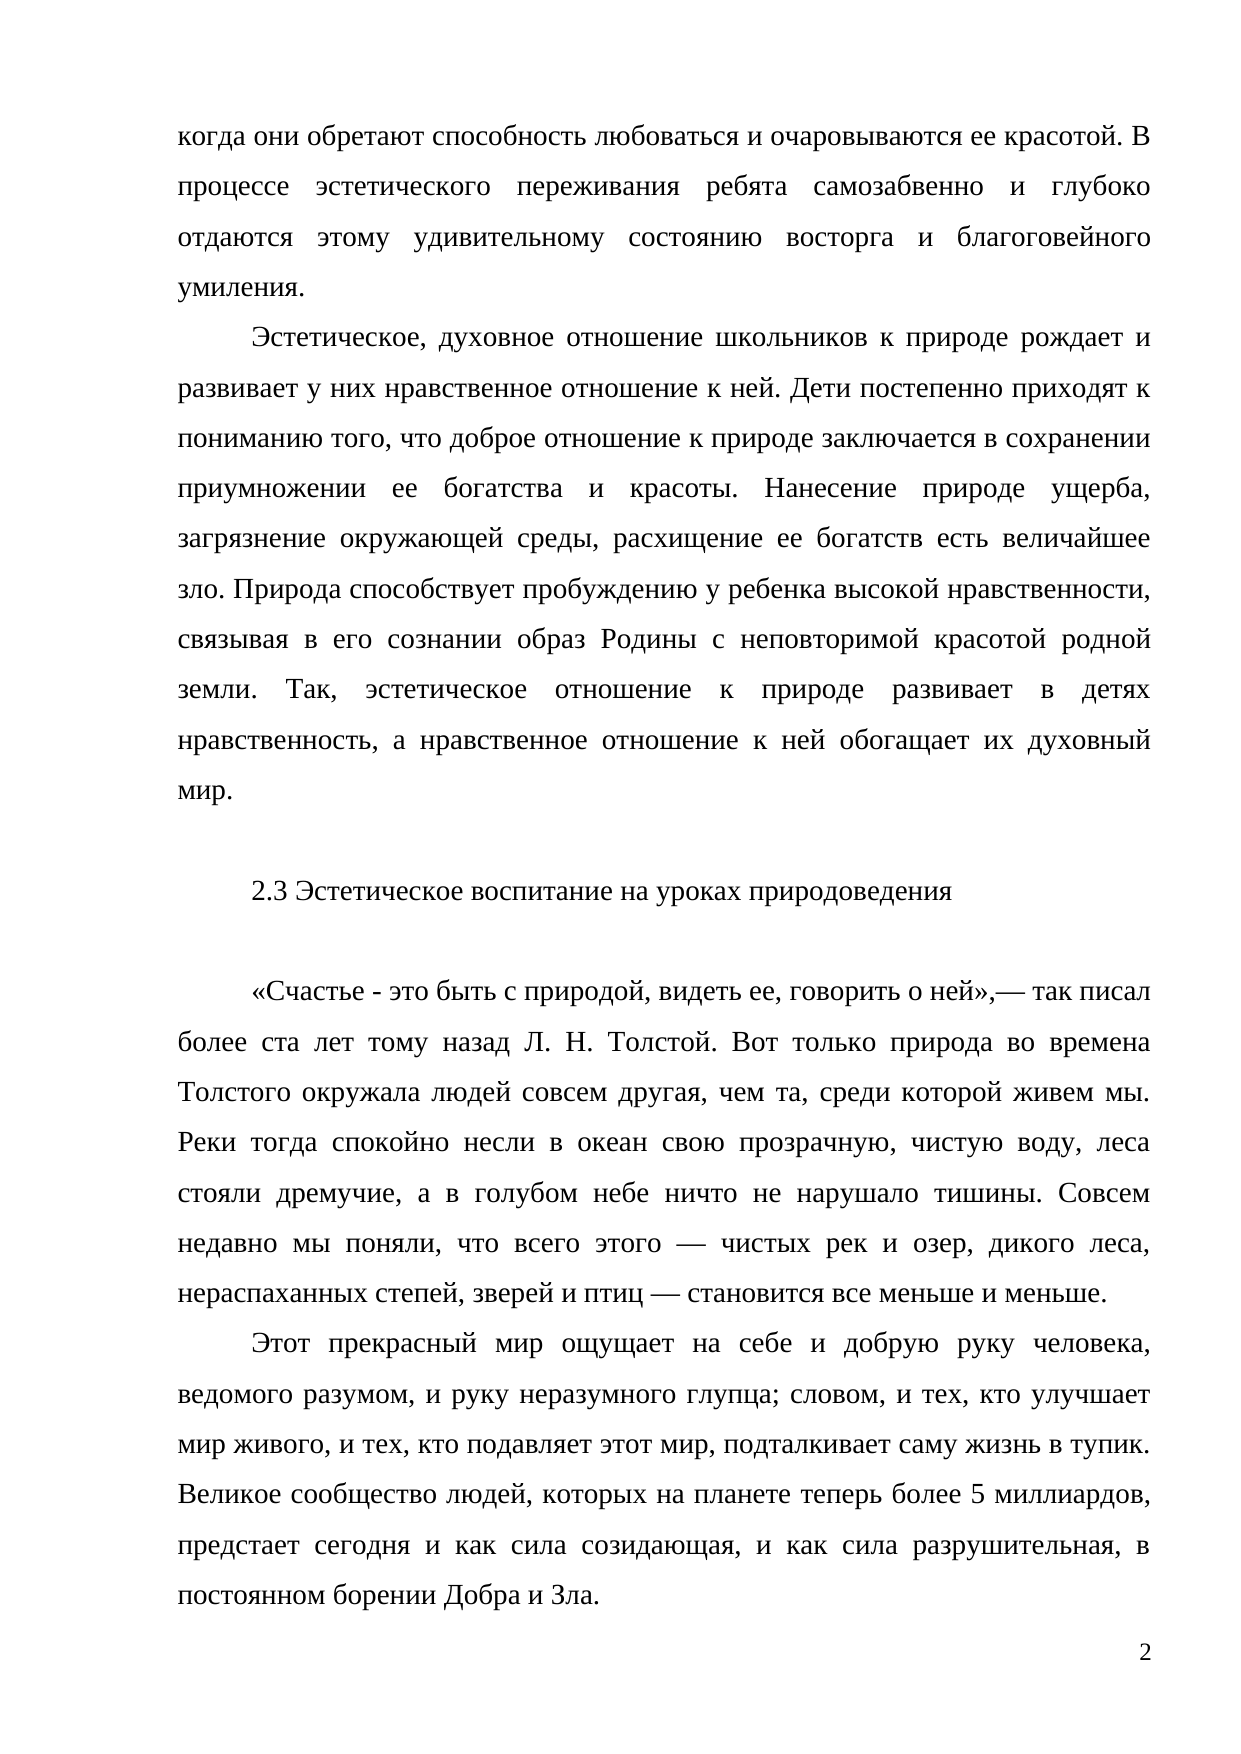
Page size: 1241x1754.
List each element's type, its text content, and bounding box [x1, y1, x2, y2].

text «Счастье - это быть с природой, видеть ее, говорить о ней»,— так писал более ста лет тому назад Л. Н. Толстой. Вот только природа во времена Толстого окружала людей совсем другая, чем та, среди которой живем мы. Реки тогда спокойно несли в океан свою прозрачную, чистую воду, леса стояли дремучие, а в голубом небе ничто не нарушало тишины. Совсем недавно мы поняли, что всего этого — чистых рек и озер, дикого леса, нераспаханных степей, зверей и птиц — становится все меньше и меньше. [177, 973, 1152, 1309]
text Этот прекрасный мир ощущает на себе и добрую руку человека, ведомого разумом, и руку неразумного глупца; словом, и тех, кто улучшает мир живого, и тех, кто подавляет этот мир, подталкивает саму жизнь в тупик. Великое сообщество людей, которых на планете теперь более 5 миллиардов, предстает сегодня и как сила созидающая, и как сила разрушительная, в постоянном борении Добра и Зла. [177, 1326, 1152, 1611]
text Эстетическое, духовное отношение школьников к природе рождает и развивает у них нравственное отношение к ней. Дети постепенно приходят к пониманию того, что доброе отношение к природе заключается в сохранении приумножении ее богатства и красоты. Нанесение природе ущерба, загрязнение окружающей среды, расхищение ее богатств есть величайшее зло. Природа способствует пробуждению у ребенка высокой нравственности, связывая в его сознании образ Родины с неповторимой красотой родной земли. Так, эстетическое отношение к природе развивает в детях нравственность, а нравственное отношение к ней обогащает их духовный мир. [177, 319, 1152, 806]
text 2.3 Эстетическое воспитание на уроках природоведения [177, 873, 1152, 906]
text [177, 118, 1152, 303]
